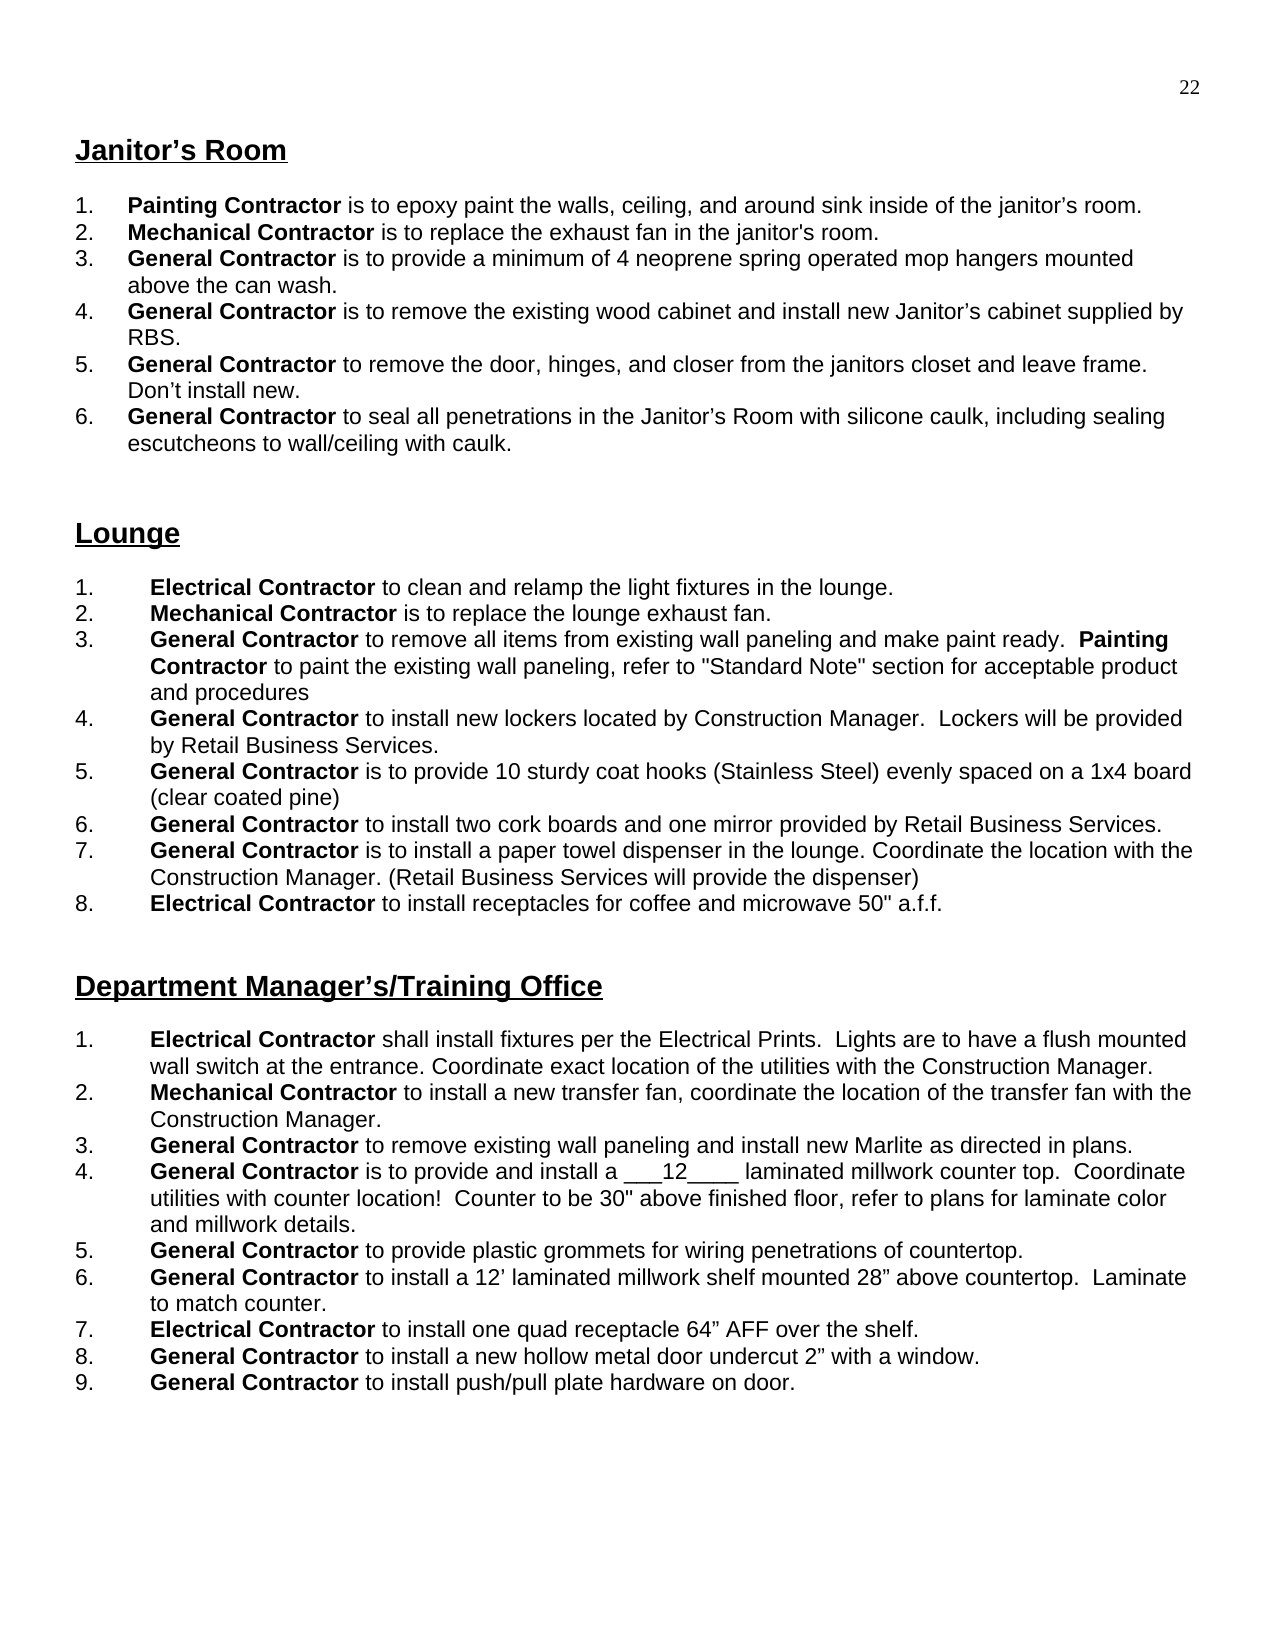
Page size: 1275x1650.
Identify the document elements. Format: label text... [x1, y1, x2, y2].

list Mechanical Contractor is to replace the exhaust fan in the janitor's room. [75, 219, 1200, 245]
list General Contractor to install a new hollow metal door undercut 2” with a window. [75, 1343, 1200, 1369]
list Mechanical Contractor is to replace the lounge exhaust fan. [75, 600, 1200, 626]
list General Contractor is to provide 10 sturdy coat hooks (Stainless Steel) evenly spaced on a 1x4 board (clear coated pine) [75, 758, 1200, 811]
list General Contractor is to provide and install a ___12____ laminated millwork counter top. Coordinate utilities with counter location! Counter to be 30" above finished floor, refer to plans for laminate color and millwork details. [75, 1158, 1200, 1237]
subtitle Lounge [75, 516, 1200, 549]
list General Contractor to install two cork boards and one mirror provided by Retail Business Services. [75, 811, 1200, 837]
list General Contractor to install push/pull plate hardware on door. [75, 1369, 1200, 1395]
subtitle Department Manager’s/Training Office [75, 969, 1200, 1002]
list Electrical Contractor to install receptacles for coffee and microwave 50" a.f.f. [75, 890, 1200, 916]
list Electrical Contractor shall install fixtures per the Electrical Prints. Lights are to have a flush mounted wall switch at the entrance. Coordinate exact location of the utilities with the Construction Manager. [75, 1026, 1200, 1079]
list General Contractor to remove the door, hinges, and closer from the janitors closet and leave frame. Don’t install new. [75, 351, 1200, 403]
list General Contractor to remove all items from existing wall paneling and make paint ready. Painting Contractor to paint the existing wall paneling, refer to "Standard Note" section for acceptable product and procedures [75, 626, 1200, 705]
list Painting Contractor is to epoxy paint the walls, ceiling, and around sink inside of the janitor’s room. [75, 192, 1200, 219]
list General Contractor to seal all penetrations in the Janitor’s Room with silicone caulk, including sealing escutcheons to wall/ceiling with caulk. [75, 403, 1200, 456]
list Electrical Contractor to clean and relamp the light fixtures in the lounge. [75, 573, 1200, 600]
list General Contractor to install new lockers located by Construction Manager. Lockers will be provided by Retail Business Services. [75, 705, 1200, 758]
list Electrical Contractor to install one quad receptacle 64” AFF over the shelf. [75, 1316, 1200, 1343]
list General Contractor to install a 12’ laminated millwork shelf mounted 28” above countertop. Laminate to match counter. [75, 1264, 1200, 1316]
subtitle Janitor’s Room [75, 133, 1200, 166]
list General Contractor to remove existing wall paneling and install new Marlite as directed in plans. [75, 1132, 1200, 1158]
list General Contractor is to install a paper towel dispenser in the lounge. Coordinate the location with the Construction Manager. (Retail Business Services will provide the dispenser) [75, 837, 1200, 890]
list General Contractor is to remove the existing wood cabinet and install new Janitor’s cabinet supplied by RBS. [75, 298, 1200, 351]
list Mechanical Contractor to install a new transfer fan, coordinate the location of the transfer fan with the Construction Manager. [75, 1079, 1200, 1132]
list General Contractor is to provide a minimum of 4 neoprene spring operated mop hangers mounted above the can wash. [75, 245, 1200, 298]
list General Contractor to provide plastic grommets for wiring penetrations of countertop. [75, 1237, 1200, 1264]
